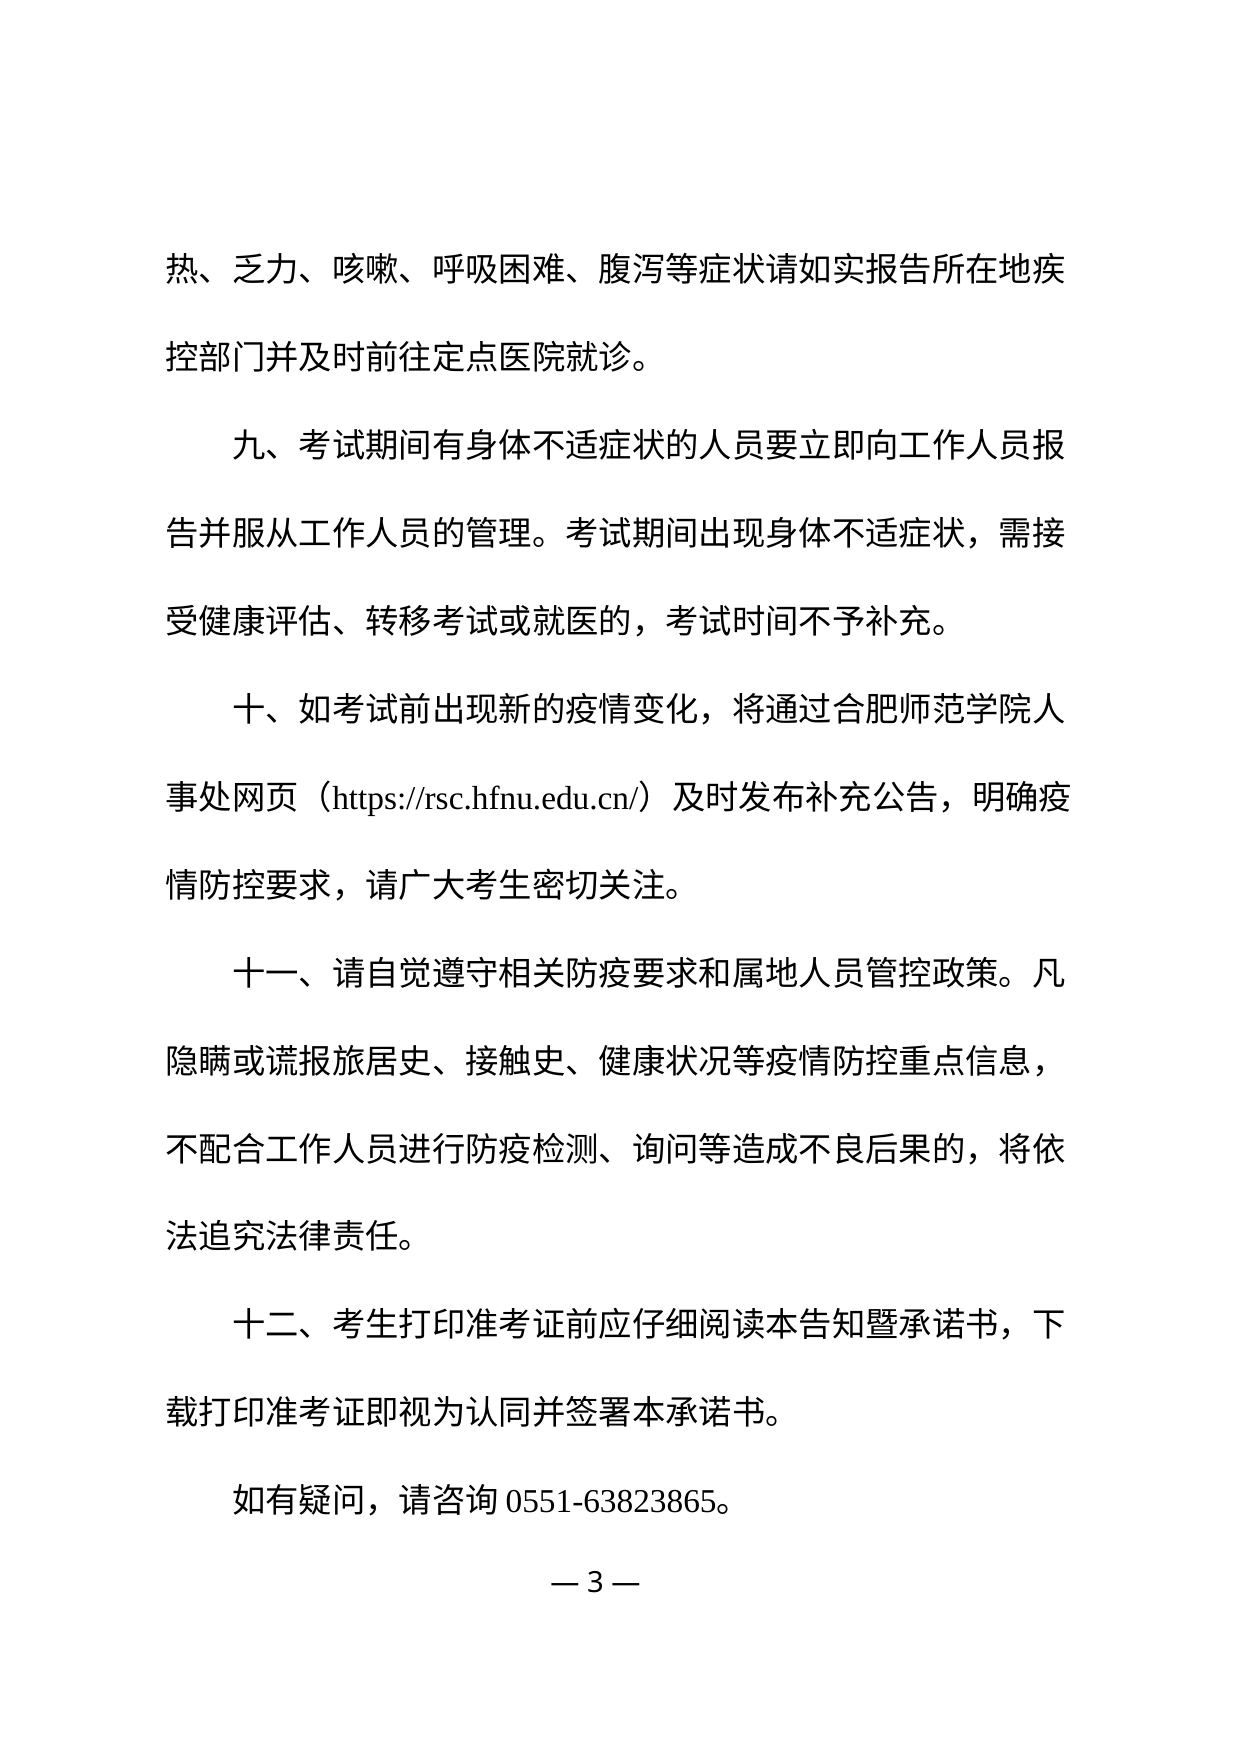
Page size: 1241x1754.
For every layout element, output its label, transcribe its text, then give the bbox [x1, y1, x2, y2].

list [165, 223, 1087, 399]
list 十一、请自觉遵守相关防疫要求和属地人员管控政策。凡隐瞒或谎报旅居史、接触史、健康状况等疫情防控重点信息，不配合工作人员进行防疫检测、询问等造成不良后果的，将依法追究法律责任。 [165, 927, 1087, 1278]
list 如有疑问，请咨询0551-63823865。 [165, 1454, 1087, 1542]
list 十、如考试前出现新的疫情变化，将通过合肥师范学院人事处网页（https://rsc.hfnu.edu.cn/）及时发布补充公告，明确疫情防控要求，请广大考生密切关注。 [165, 663, 1087, 927]
list 九、考试期间有身体不适症状的人员要立即向工作人员报告并服从工作人员的管理。考试期间出现身体不适症状，需接受健康评估、转移考试或就医的，考试时间不予补充。 [165, 399, 1087, 663]
list 十二、考生打印准考证前应仔细阅读本告知暨承诺书，下载打印准考证即视为认同并签署本承诺书。 [165, 1278, 1087, 1454]
